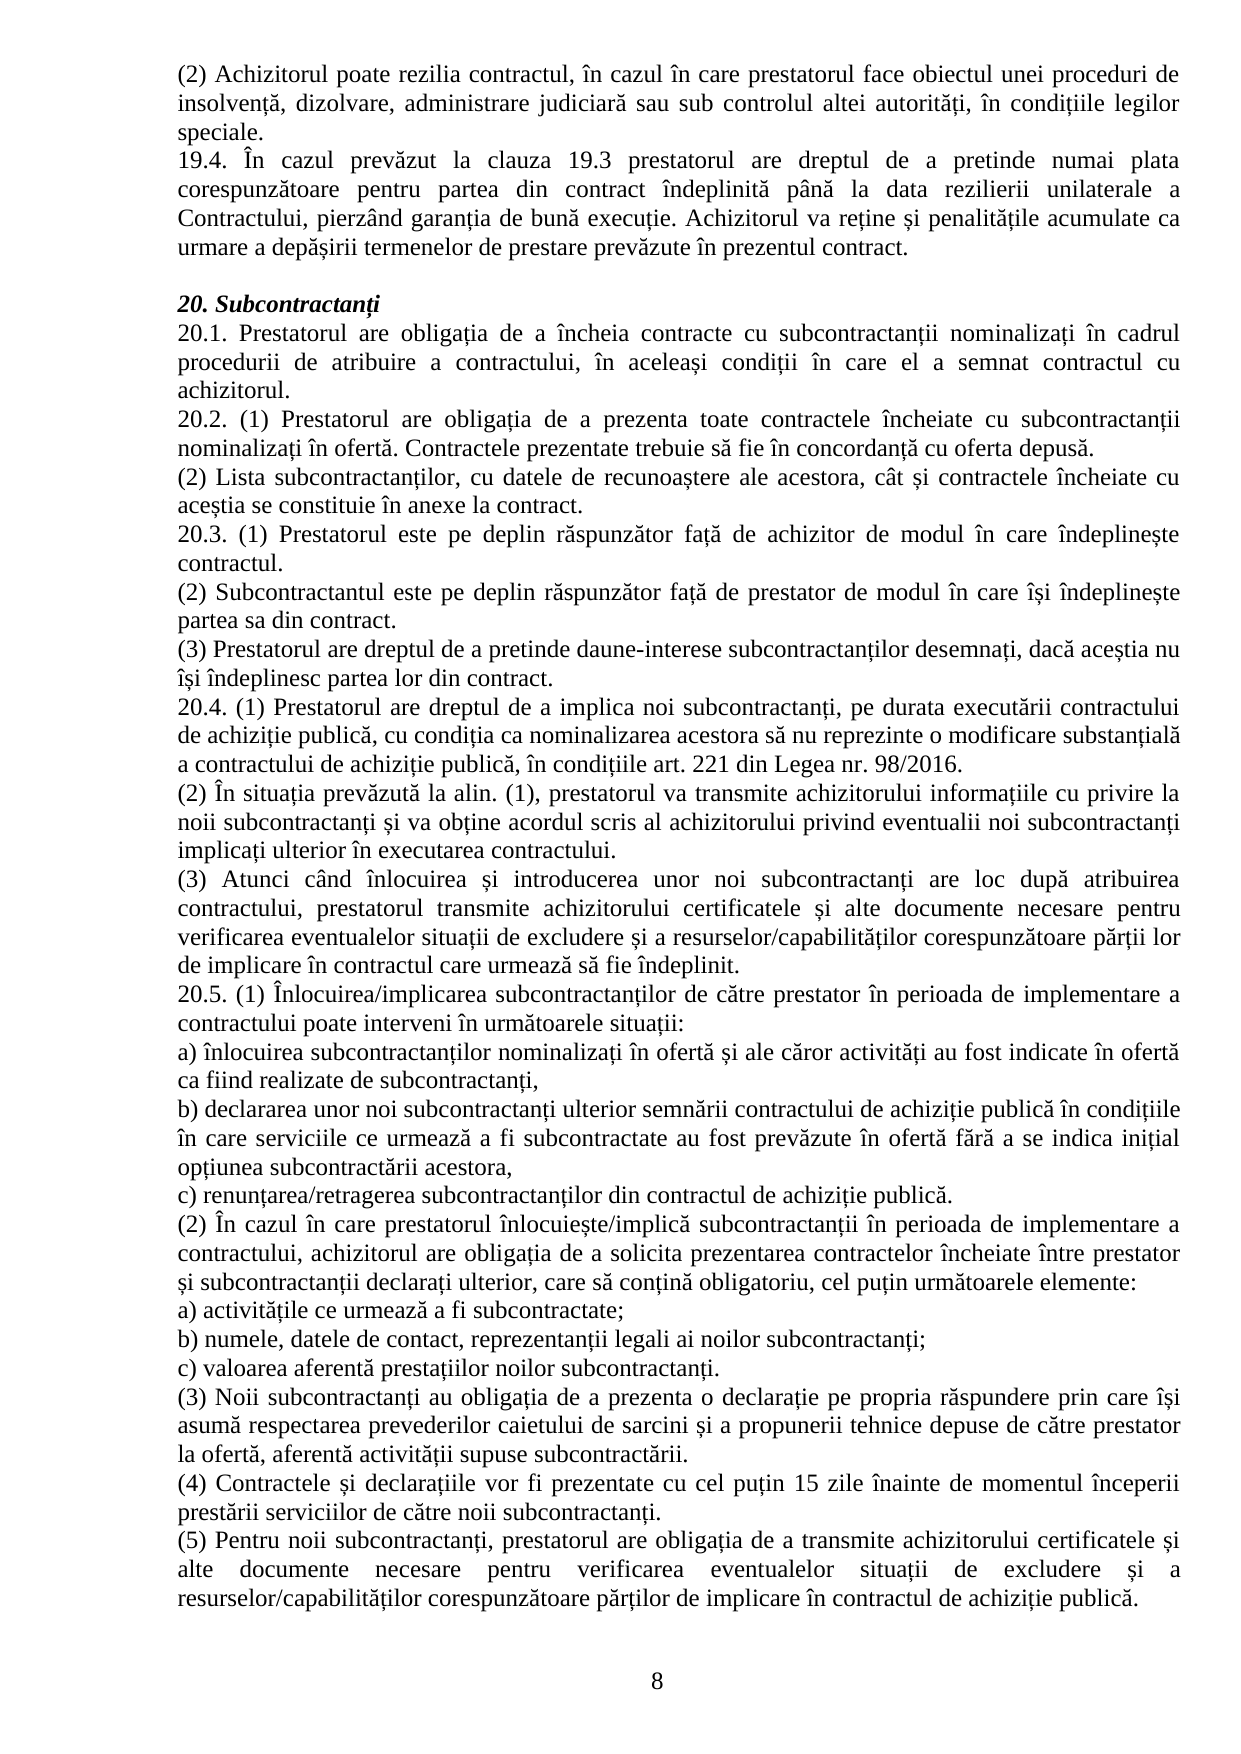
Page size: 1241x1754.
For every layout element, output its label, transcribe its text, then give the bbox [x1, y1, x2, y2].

text (2) Subcontractantul este pe deplin răspunzător față de prestator de modul în care își îndeplinește partea sa din contract. [177, 577, 1181, 634]
text (4) Contractele și declarațiile vor fi prezentate cu cel puțin 15 zile înainte de momentul începerii prestării serviciilor de către noii subcontractanți. [177, 1468, 1181, 1525]
text (2) În situația prevăzută la alin. (1), prestatorul va transmite achizitorului informațiile cu privire la noii subcontractanți și va obține acordul scris al achizitorului privind eventualii noi subcontractanți implicați ulterior în executarea contractului. [177, 778, 1181, 864]
text (3) Atunci când înlocuirea și introducerea unor noi subcontractanți are loc după atribuirea contractului, prestatorul transmite achizitorului certificatele și alte documente necesare pentru verificarea eventualelor situații de excludere și a resurselor/capabilităților corespunzătoare părții lor de implicare în contractul care urmează să fie îndeplinit. [177, 864, 1181, 979]
text a) înlocuirea subcontractanților nominalizați în ofertă și ale căror activități au fost indicate în ofertă ca fiind realizate de subcontractanți, [177, 1037, 1181, 1094]
text (3) Prestatorul are dreptul de a pretinde daune-interese subcontractanților desemnați, dacă aceștia nu își îndeplinesc partea lor din contract. [177, 634, 1181, 692]
text (2) În cazul în care prestatorul înlocuiește/implică subcontractanții în perioada de implementare a contractului, achizitorul are obligația de a solicita prezentarea contractelor încheiate între prestator și subcontractanții declarați ulterior, care să conțină obligatoriu, cel puțin următoarele elemente: [177, 1209, 1181, 1295]
text (2) Lista subcontractanților, cu datele de recunoaștere ale acestora, cât și contractele încheiate cu aceștia se constituie în anexe la contract. [177, 462, 1181, 519]
text 20.3. (1) Prestatorul este pe deplin răspunzător față de achizitor de modul în care îndeplinește contractul. [177, 519, 1181, 577]
text 20.1. Prestatorul are obligația de a încheia contracte cu subcontractanții nominalizați în cadrul procedurii de atribuire a contractului, în aceleași condiții în care el a semnat contractul cu achizitorul. [177, 318, 1181, 404]
text c) renunțarea/retragerea subcontractanților din contractul de achiziție publică. [177, 1180, 1181, 1209]
text (2) Achizitorul poate rezilia contractul, în cazul în care prestatorul face obiectul unei proceduri de insolvență, dizolvare, administrare judiciară sau sub controlul altei autorități, în condițiile legilor speciale. [177, 59, 1181, 145]
text 20.2. (1) Prestatorul are obligația de a prezenta toate contractele încheiate cu subcontractanții nominalizați în ofertă. Contractele prezentate trebuie să fie în concordanță cu oferta depusă. [177, 404, 1181, 462]
text c) valoarea aferentă prestațiilor noilor subcontractanți. [177, 1353, 1181, 1382]
text (5) Pentru noii subcontractanți, prestatorul are obligația de a transmite achizitorului certificatele și alte documente necesare pentru verificarea eventualelor situații de excludere și a resurselor/capabilităților corespunzătoare părților de implicare în contractul de achiziție publică. [177, 1525, 1181, 1612]
text b) declararea unor noi subcontractanți ulterior semnării contractului de achiziție publică în condițiile în care serviciile ce urmează a fi subcontractate au fost prevăzute în ofertă fără a se indica inițial opțiunea subcontractării acestora, [177, 1094, 1181, 1180]
text 20.4. (1) Prestatorul are dreptul de a implica noi subcontractanți, pe durata executării contractului de achiziție publică, cu condiția ca nominalizarea acestora să nu reprezinte o modificare substanțială a contractului de achiziție publică, în condițiile art. 221 din Legea nr. 98/2016. [177, 692, 1181, 778]
text a) activitățile ce urmează a fi subcontractate; [177, 1295, 1181, 1324]
text 19.4. În cazul prevăzut la clauza 19.3 prestatorul are dreptul de a pretinde numai plata corespunzătoare pentru partea din contract îndeplinită până la data rezilierii unilaterale a Contractului, pierzând garanția de bună execuție. Achizitorul va reține și penalitățile acumulate ca urmare a depășirii termenelor de prestare prevăzute în prezentul contract. [177, 145, 1181, 260]
text 20.5. (1) Înlocuirea/implicarea subcontractanților de către prestator în perioada de implementare a contractului poate interveni în următoarele situații: [177, 979, 1181, 1037]
text b) numele, datele de contact, reprezentanții legali ai noilor subcontractanți; [177, 1324, 1181, 1353]
text 20. Subcontractanți [177, 289, 1181, 318]
text (3) Noii subcontractanți au obligația de a prezenta o declarație pe propria răspundere prin care își asumă respectarea prevederilor caietului de sarcini și a propunerii tehnice depuse de către prestator la ofertă, aferentă activității supuse subcontractării. [177, 1382, 1181, 1468]
